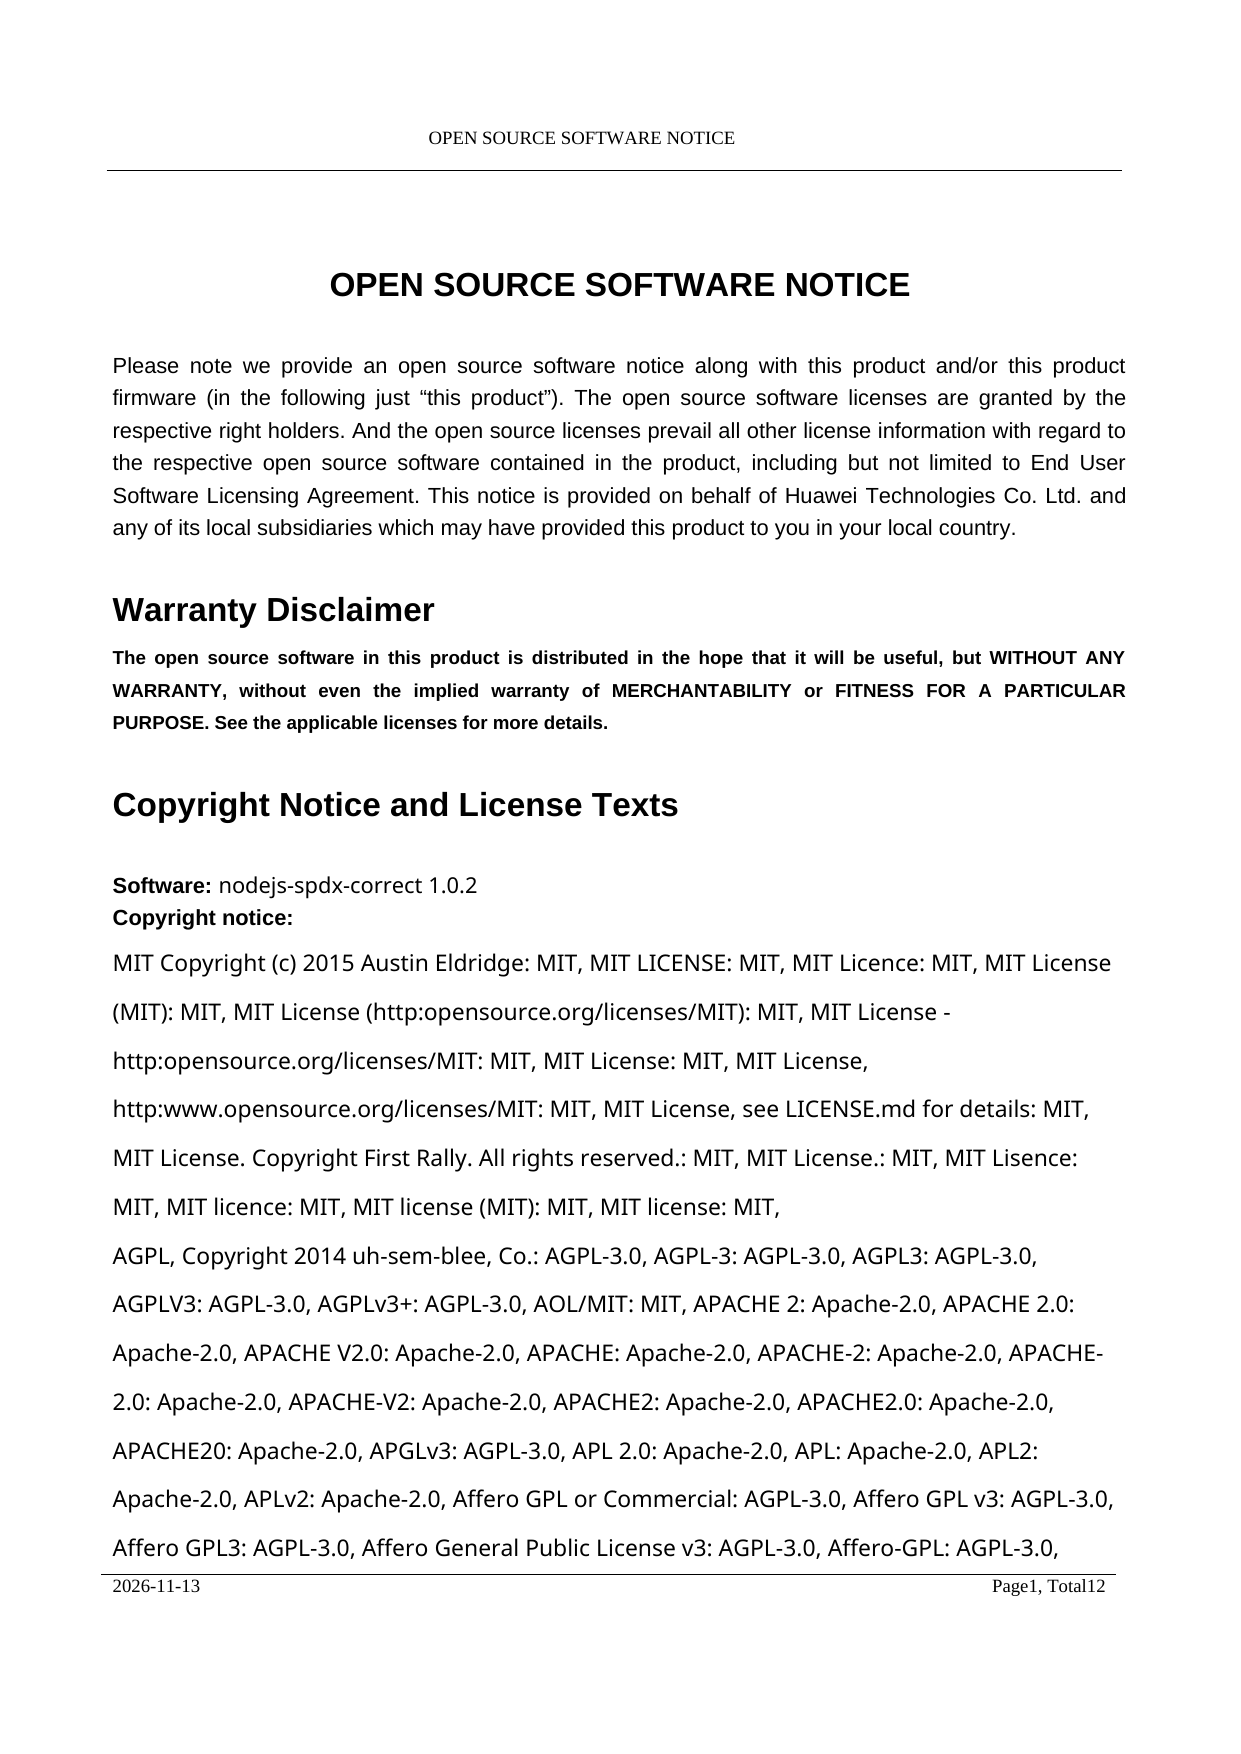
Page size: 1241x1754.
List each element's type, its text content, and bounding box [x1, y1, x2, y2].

text Warranty Disclaimer [112, 576, 1128, 641]
text The open source software in this product is distributed in the hope that it will be useful, but WITHOUT ANY WARRANTY, without even the implied warranty of MERCHANTABILITY or FITNESS FOR A PARTICULAR PURPOSE. See the applicable licenses for more details. [112, 641, 1128, 739]
text OPEN SOURCE SOFTWARE NOTICE [112, 251, 1128, 316]
text Copyright notice: [112, 901, 1128, 934]
text Copyright Notice and License Texts [112, 771, 1128, 836]
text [112, 947, 1128, 1564]
text Please note we provide an open source software notice along with this product and/or this product firmware (in the following just “this product”). The open source software licenses are granted by the respective right holders. And the open source licenses prevail all other license information with regard to the respective open source software contained in the product, including but not limited to End User Software Licensing Agreement. This notice is provided on behalf of Huawei Technologies Co. Ltd. and any of its local subsidiaries which may have provided this product to you in your local country. [112, 349, 1128, 544]
text Software: nodejs-spdx-correct 1.0.2 [112, 869, 1128, 901]
